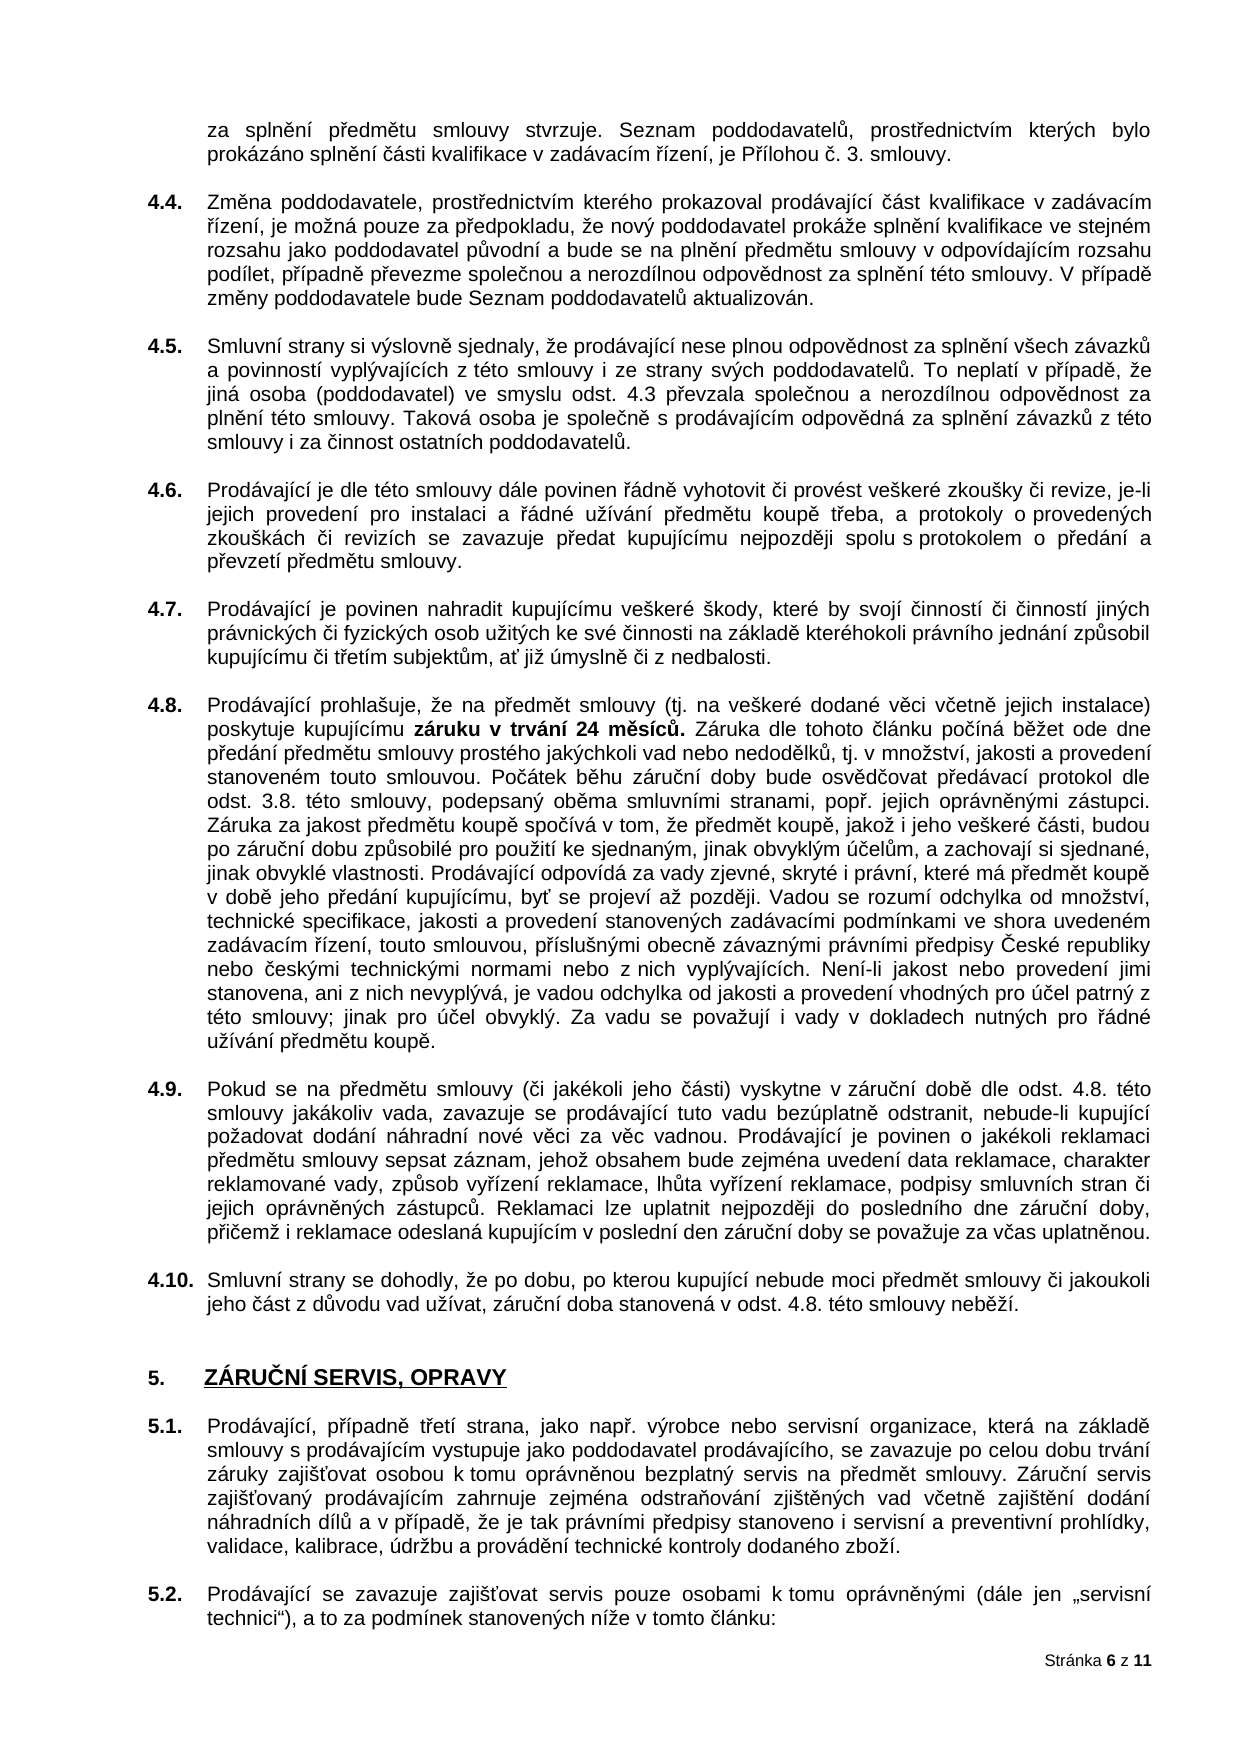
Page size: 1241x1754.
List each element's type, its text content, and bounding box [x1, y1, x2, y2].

subtitle Prodávající, případně třetí strana, jako např. výrobce nebo servisní organizace, která na základě smlouvy s prodávajícím vystupuje jako poddodavatel prodávajícího, se zavazuje po celou dobu trvání záruky zajišťovat osobou k tomu oprávněnou bezplatný servis na předmět smlouvy. Záruční servis zajišťovaný prodávajícím zahrnuje zejména odstraňování zjištěných vad včetně zajištění dodání náhradních dílů a v případě, že je tak právními předpisy stanoveno i servisní a preventivní prohlídky, validace, kalibrace, údržbu a provádění technické kontroly dodaného zboží. [148, 1414, 1152, 1558]
subtitle Smluvní strany se dohodly, že po dobu, po kterou kupující nebude moci předmět smlouvy či jakoukoli jeho část z důvodu vad užívat, záruční doba stanovená v odst. 4.8. této smlouvy neběží. [148, 1268, 1152, 1316]
subtitle Prodávající se zavazuje zajišťovat servis pouze osobami k tomu oprávněnými (dále jen „servisní technici“), a to za podmínek stanovených níže v tomto článku: [148, 1582, 1152, 1630]
subtitle Změna poddodavatele, prostřednictvím kterého prokazoval prodávající část kvalifikace v zadávacím řízení, je možná pouze za předpokladu, že nový poddodavatel prokáže splnění kvalifikace ve stejném rozsahu jako poddodavatel původní a bude se na plnění předmětu smlouvy v odpovídajícím rozsahu podílet, případně převezme společnou a nerozdílnou odpovědnost za splnění této smlouvy. V případě změny poddodavatele bude Seznam poddodavatelů aktualizován. [148, 190, 1152, 310]
subtitle Pokud se na předmětu smlouvy (či jakékoli jeho části) vyskytne v záruční době dle odst. 4.8. této smlouvy jakákoliv vada, zavazuje se prodávající tuto vadu bezúplatně odstranit, nebude-li kupující požadovat dodání náhradní nové věci za věc vadnou. Prodávající je povinen o jakékoli reklamaci předmětu smlouvy sepsat záznam, jehož obsahem bude zejména uvedení data reklamace, charakter reklamované vady, způsob vyřízení reklamace, lhůta vyřízení reklamace, podpisy smluvních stran či jejich oprávněných zástupců. Reklamaci lze uplatnit nejpozději do posledního dne záruční doby, přičemž i reklamace odeslaná kupujícím v poslední den záruční doby se považuje za včas uplatněnou. [148, 1076, 1152, 1244]
list Prodávající je dle této smlouvy dále povinen řádně vyhotovit či provést veškeré zkoušky či revize, je-li jejich provedení pro instalaci a řádné užívání předmětu koupě třeba, a protokoly o provedených zkouškách či revizích se zavazuje předat kupujícímu nejpozději spolu s protokolem o předání a převzetí předmětu smlouvy. [148, 477, 1152, 573]
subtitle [148, 118, 1152, 166]
subtitle Smluvní strany si výslovně sjednaly, že prodávající nese plnou odpovědnost za splnění všech závazků a povinností vyplývajících z této smlouvy i ze strany svých poddodavatelů. To neplatí v případě, že jiná osoba (poddodavatel) ve smyslu odst. 4.3 převzala společnou a nerozdílnou odpovědnost za plnění této smlouvy. Taková osoba je společně s prodávajícím odpovědná za splnění závazků z této smlouvy i za činnost ostatních poddodavatelů. [148, 334, 1152, 453]
list ZÁRUČNÍ SERVIS, OPRAVY [148, 1364, 1152, 1390]
subtitle Prodávající prohlašuje, že na předmět smlouvy (tj. na veškeré dodané věci včetně jejich instalace) poskytuje kupujícímu záruku v trvání 24 měsíců. Záruka dle tohoto článku počíná běžet ode dne předání předmětu smlouvy prostého jakýchkoli vad nebo nedodělků, tj. v množství, jakosti a provedení stanoveném touto smlouvou. Počátek běhu záruční doby bude osvědčovat předávací protokol dle odst. 3.8. této smlouvy, podepsaný oběma smluvními stranami, popř. jejich oprávněnými zástupci. Záruka za jakost předmětu koupě spočívá v tom, že předmět koupě, jakož i jeho veškeré části, budou po záruční dobu způsobilé pro použití ke sjednaným, jinak obvyklým účelům, a zachovají si sjednané, jinak obvyklé vlastnosti. Prodávající odpovídá za vady zjevné, skryté i právní, které má předmět koupě v době jeho předání kupujícímu, byť se projeví až později. Vadou se rozumí odchylka od množství, technické specifikace, jakosti a provedení stanovených zadávacími podmínkami ve shora uvedeném zadávacím řízení, touto smlouvou, příslušnými obecně závaznými právními předpisy České republiky nebo českými technickými normami nebo z nich vyplývajících. Není-li jakost nebo provedení jimi stanovena, ani z nich nevyplývá, je vadou odchylka od jakosti a provedení vhodných pro účel patrný z této smlouvy; jinak pro účel obvyklý. Za vadu se považují i vady v dokladech nutných pro řádné užívání předmětu koupě. [148, 693, 1152, 1052]
subtitle Prodávající je povinen nahradit kupujícímu veškeré škody, které by svojí činností či činností jiných právnických či fyzických osob užitých ke své činnosti na základě kteréhokoli právního jednání způsobil kupujícímu či třetím subjektům, ať již úmyslně či z nedbalosti. [148, 597, 1152, 669]
